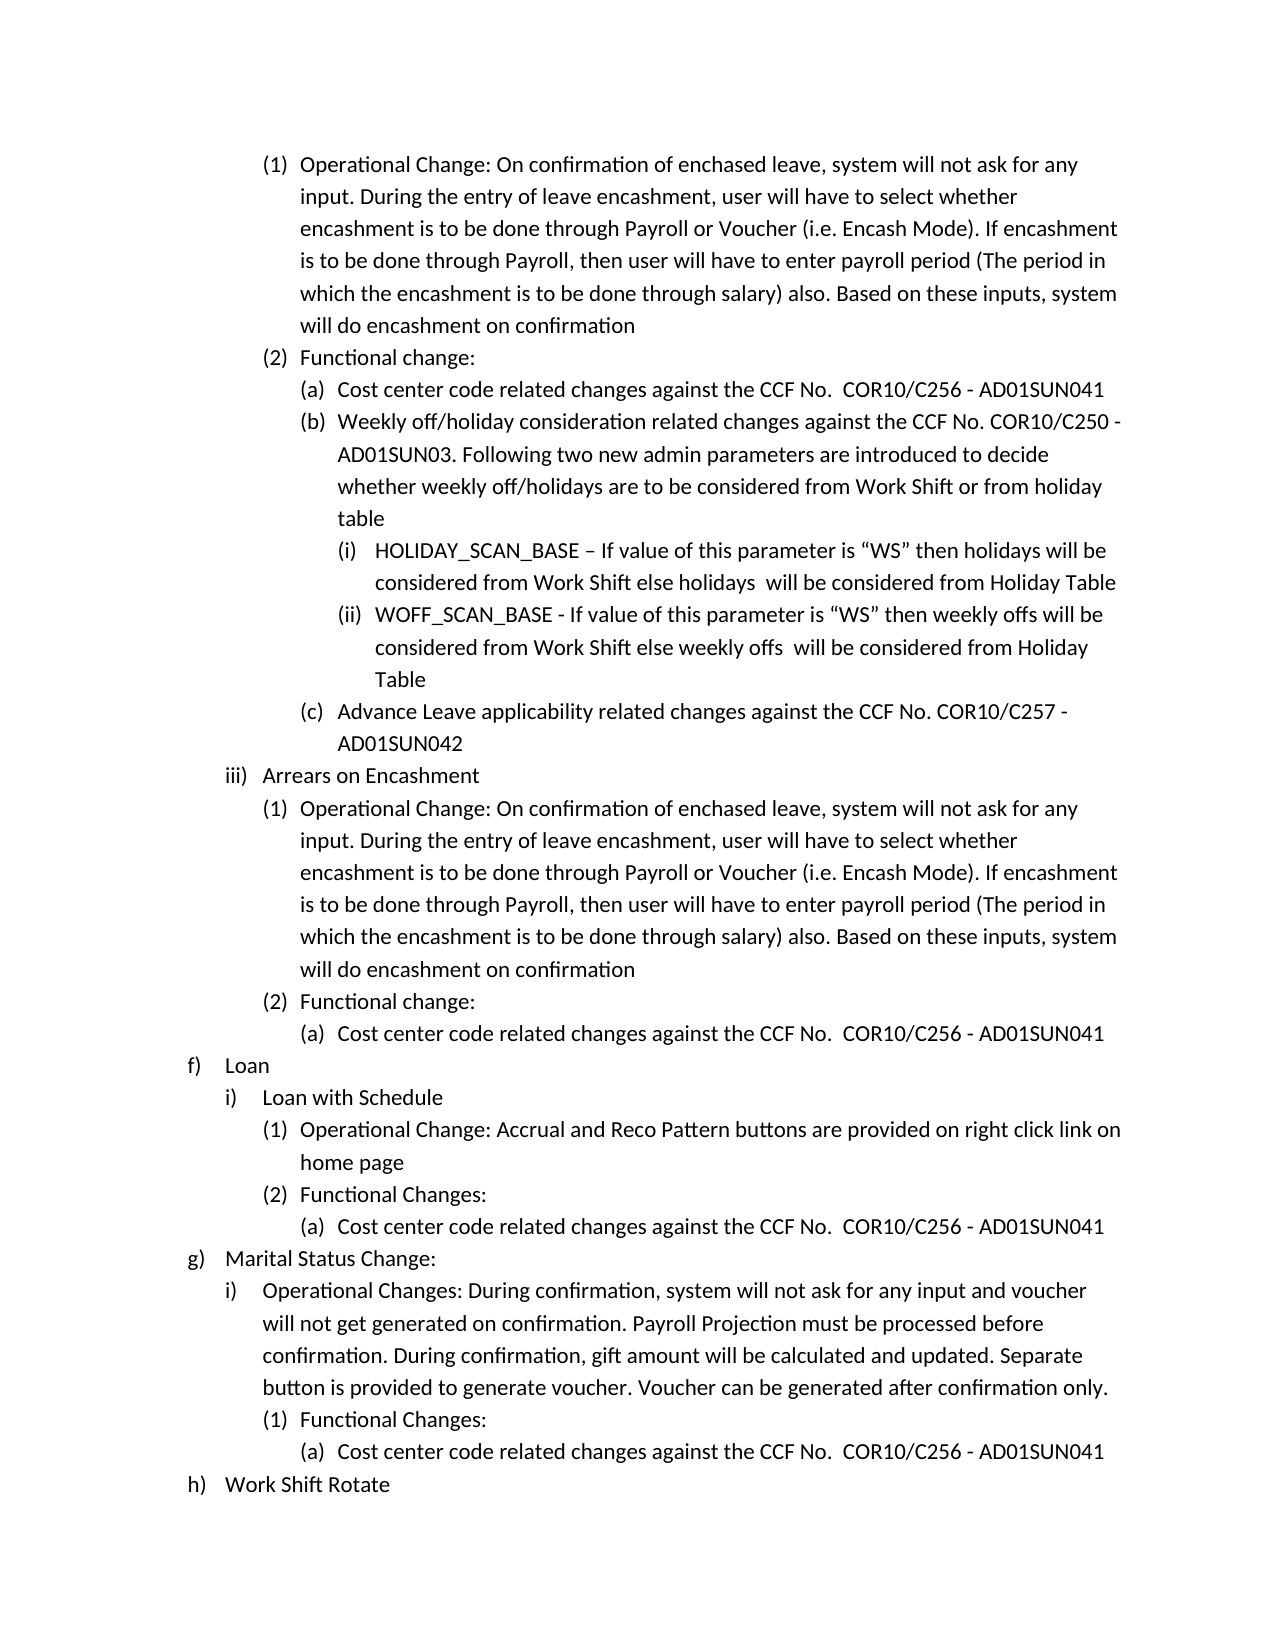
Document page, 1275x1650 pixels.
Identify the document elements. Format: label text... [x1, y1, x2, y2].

list Loan with Schedule [225, 1083, 1125, 1111]
list Cost center code related changes against the CCF No. COR10/C256 - AD01SUN041 [300, 1212, 1125, 1240]
list Operational Change: Accrual and Reco Pattern buttons are provided on right click link on home page [262, 1116, 1125, 1176]
list HOLIDAY_SCAN_BASE – If value of this parameter is “WS” then holidays will be considered from Work Shift else holidays will be considered from Holiday Table [337, 536, 1125, 596]
list WOFF_SCAN_BASE - If value of this parameter is “WS” then weekly offs will be considered from Work Shift else weekly offs will be considered from Holiday Table [337, 601, 1125, 693]
list Operational Change: On confirmation of enchased leave, system will not ask for any input. During the entry of leave encashment, user will have to select whether encashment is to be done through Payroll or Voucher (i.e. Encash Mode). If encashment is to be done through Payroll, then user will have to enter payroll period (The period in which the encashment is to be done through salary) also. Based on these inputs, system will do encashment on confirmation [262, 150, 1125, 339]
list Functional change: [262, 987, 1125, 1015]
list Advance Leave applicability related changes against the CCF No. COR10/C257 - AD01SUN042 [300, 697, 1125, 757]
list Functional Changes: [262, 1180, 1125, 1208]
list Arrears on Encashment [225, 762, 1125, 789]
list Operational Change: On confirmation of enchased leave, system will not ask for any input. During the entry of leave encashment, user will have to select whether encashment is to be done through Payroll or Voucher (i.e. Encash Mode). If encashment is to be done through Payroll, then user will have to enter payroll period (The period in which the encashment is to be done through salary) also. Based on these inputs, system will do encashment on confirmation [262, 794, 1125, 983]
list Functional change: [262, 343, 1125, 371]
list Operational Changes: During confirmation, system will not ask for any input and voucher will not get generated on confirmation. Payroll Projection must be processed before confirmation. During confirmation, gift amount will be calculated and updated. Separate button is provided to generate voucher. Voucher can be generated after confirmation only. [225, 1277, 1125, 1401]
list Marital Status Change: [187, 1244, 1125, 1272]
list Loan [187, 1051, 1125, 1079]
list Work Shift Rotate [187, 1470, 1125, 1498]
list Cost center code related changes against the CCF No. COR10/C256 - AD01SUN041 [300, 1437, 1125, 1466]
list Functional Changes: [262, 1405, 1125, 1433]
list Cost center code related changes against the CCF No. COR10/C256 - AD01SUN041 [300, 1019, 1125, 1047]
list Cost center code related changes against the CCF No. COR10/C256 - AD01SUN041 [300, 375, 1125, 403]
